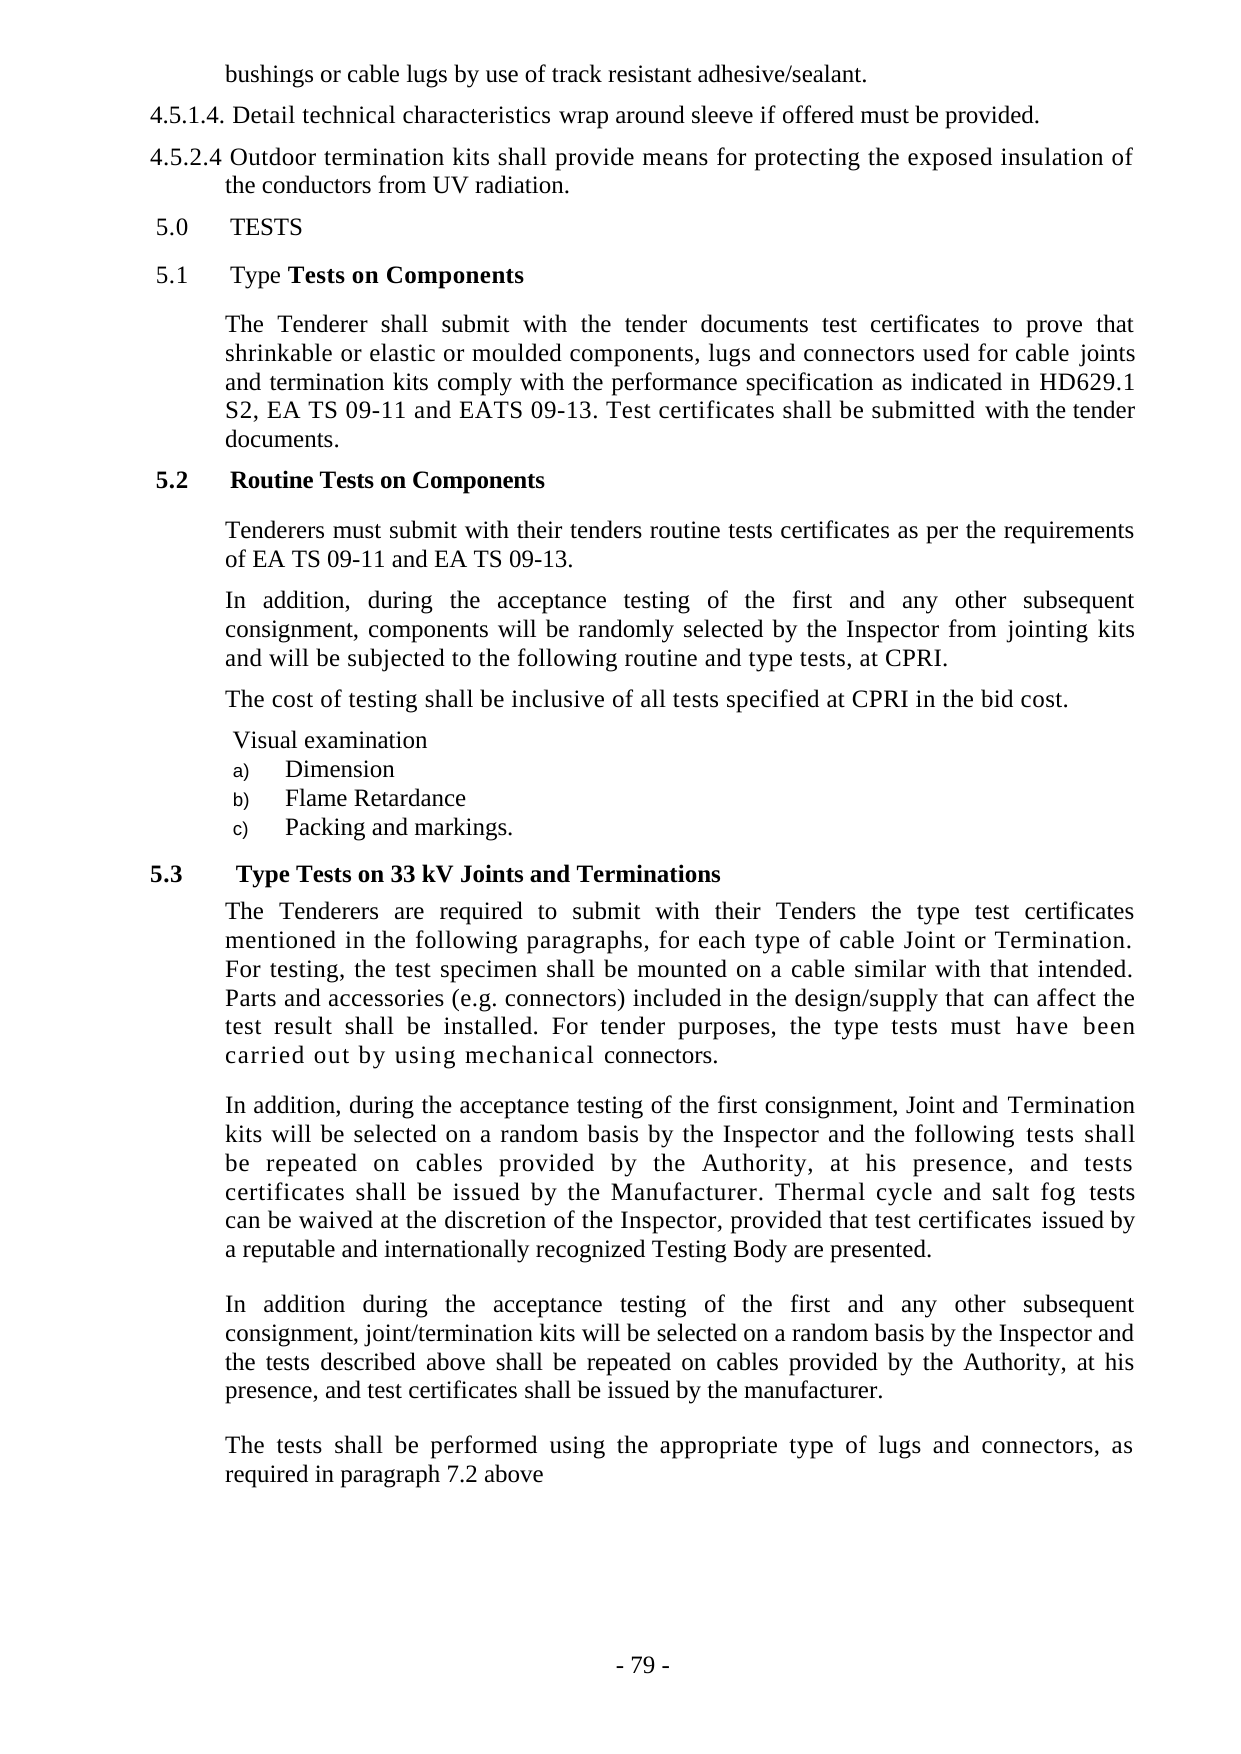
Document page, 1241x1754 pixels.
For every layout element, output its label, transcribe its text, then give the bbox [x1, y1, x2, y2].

text The tests shall be performed using the appropriate type of lugs and connectors, as required in paragraph 7.2 above [225, 1431, 1135, 1488]
list Flame Retardance [233, 783, 1135, 812]
text The Tenderers are required to submit with their Tenders the type test certificates mentioned in the following paragraphs, for each type of cable Joint or Termination. For testing, the test specimen shall be mounted on a cable similar with that intended. Parts and accessories (e.g. connectors) included in the design/supply that can affect the test result shall be installed. For tender purposes, the type tests must have been carried out by using mechanical connectors. [225, 896, 1135, 1069]
text The Tenderer shall submit with the tender documents test certificates to prove that shrinkable or elastic or moulded components, lugs and connectors used for cable joints and termination kits comply with the performance specification as indicated in HD629.1 S2, EA TS 09-11 and EATS 09-13. Test certificates shall be submitted with the tender documents. [225, 309, 1135, 453]
text In addition, during the acceptance testing of the first and any other subsequent consignment, components will be randomly selected by the Inspector from jointing kits and will be subjected to the following routine and type tests, at CPRI. [225, 585, 1135, 672]
list Dimension [233, 754, 1135, 783]
text In addition during the acceptance testing of the first and any other subsequent consignment, joint/termination kits will be selected on a random basis by the Inspector and the tests described above shall be repeated on cables provided by the Authority, at his presence, and test certificates shall be issued by the manufacturer. [225, 1289, 1135, 1404]
text 5.3 Type Tests on 33 kV Joints and Terminations [150, 859, 1135, 888]
text Visual examination [232, 725, 1135, 754]
text Tenderers must submit with their tenders routine tests certificates as per the requirements of EA TS 09-11 and EA TS 09-13. [225, 515, 1135, 573]
list Packing and markings. [233, 812, 1135, 840]
text The cost of testing shall be inclusive of all tests specified at CPRI in the bid cost. [225, 684, 1135, 713]
text In addition, during the acceptance testing of the first consignment, Joint and Termination kits will be selected on a random basis by the Inspector and the following tests shall be repeated on cables provided by the Authority, at his presence, and tests certificates shall be issued by the Manufacturer. Thermal cycle and salt fog tests can be waived at the discretion of the Inspector, provided that test certificates issued by a reputable and internationally recognized Testing Body are presented. [225, 1091, 1135, 1263]
text 4.5.2.4 Outdoor termination kits shall provide means for protecting the exposed insulation of the conductors from UV radiation. [150, 142, 1135, 199]
text 5.0 TESTS [150, 212, 1135, 240]
text 5.1 Type Tests on Components [150, 260, 1135, 289]
text 4.5.1.4. Detail technical characteristics wrap around sleeve if offered must be provided. [150, 100, 1135, 129]
text 5.2 Routine Tests on Components [150, 466, 1135, 494]
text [150, 59, 1135, 88]
